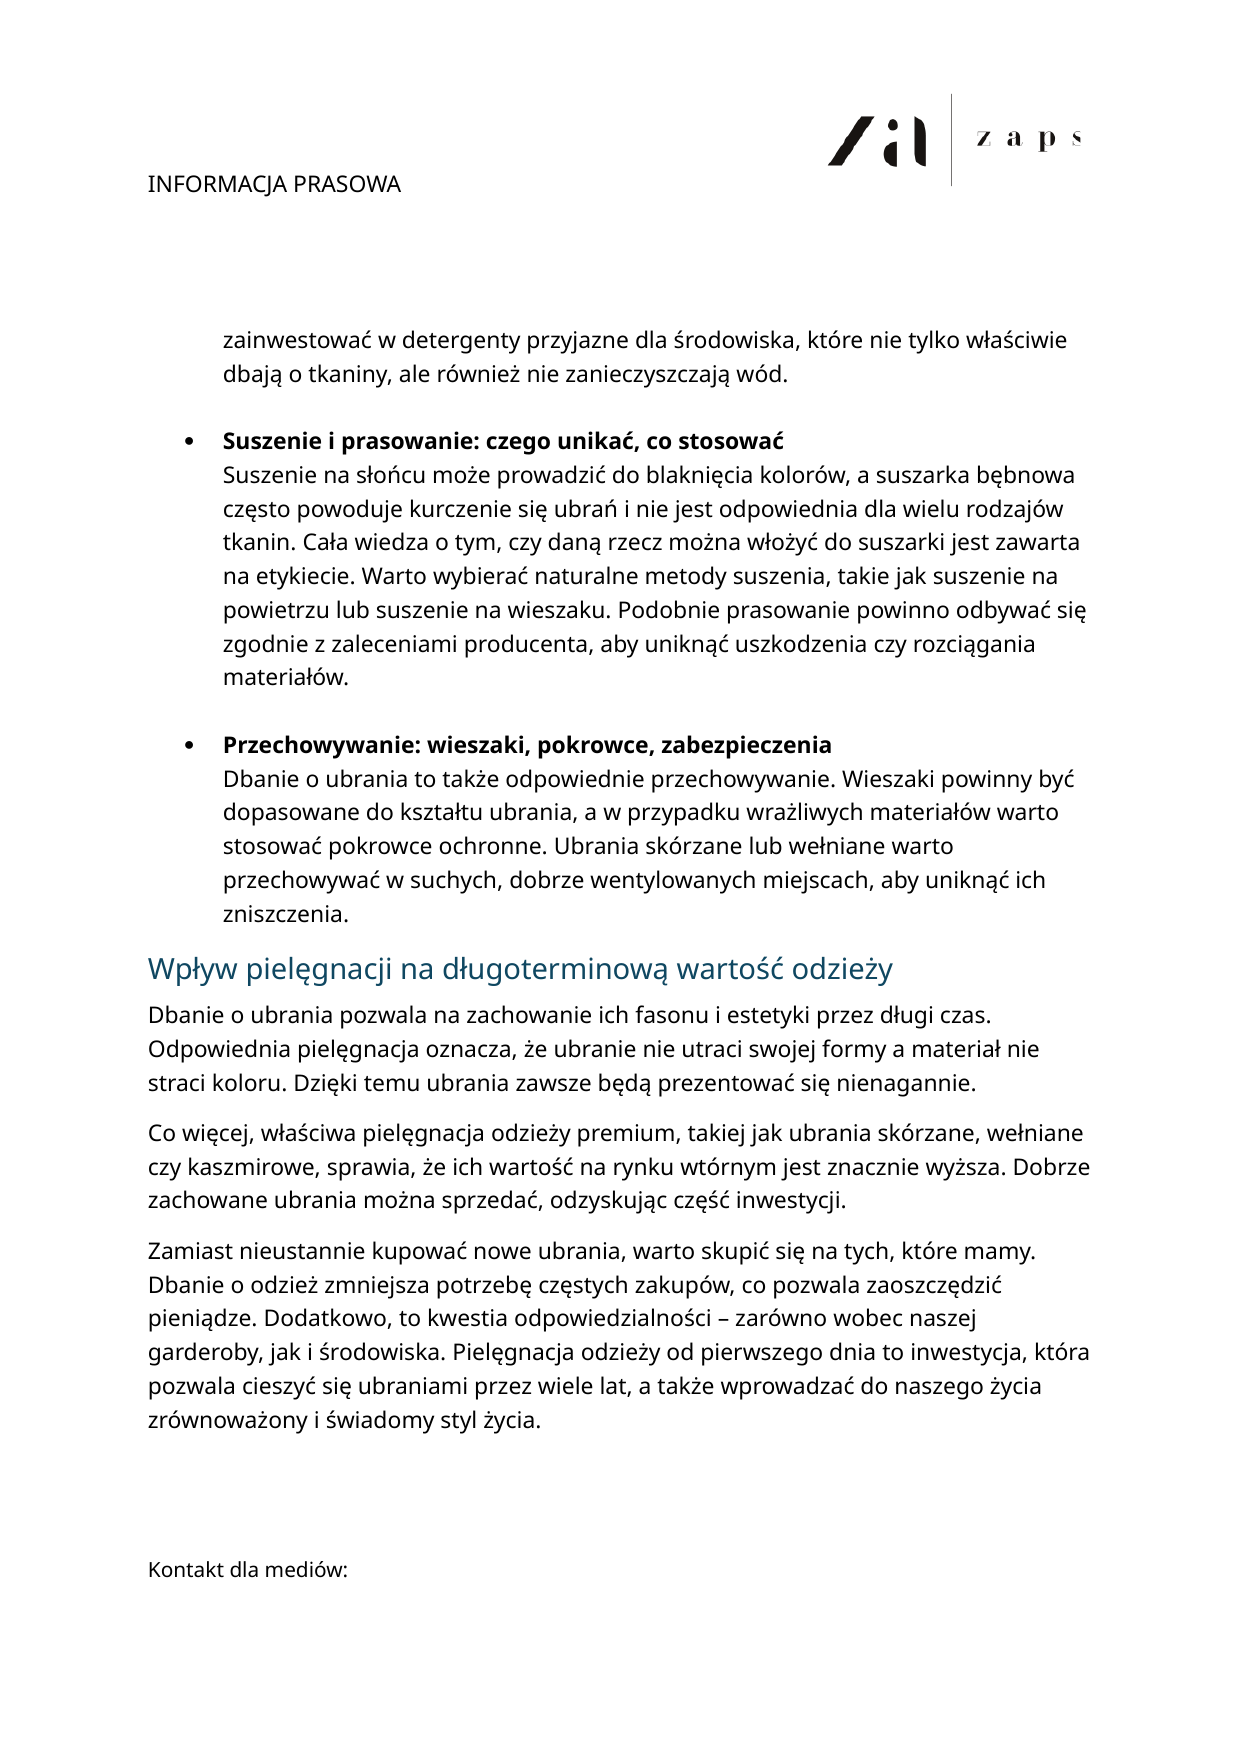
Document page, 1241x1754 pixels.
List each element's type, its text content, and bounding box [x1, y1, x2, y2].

list Suszenie na słońcu może prowadzić do blaknięcia kolorów, a suszarka bębnowa często powoduje kurczenie się ubrań i nie jest odpowiednia dla wielu rodzajów tkanin. Cała wiedza o tym, czy daną rzecz można włożyć do suszarki jest zawarta na etykiecie. Warto wybierać naturalne metody suszenia, takie jak suszenie na powietrzu lub suszenie na wieszaku. Podobnie prasowanie powinno odbywać się zgodnie z zaleceniami producenta, aby uniknąć uszkodzenia czy rozciągania materiałów. [223, 459, 1093, 692]
subtitle Wpływ pielęgnacji na długoterminową wartość odzieży [148, 948, 1093, 988]
text Zamiast nieustannie kupować nowe ubrania, warto skupić się na tych, które mamy. Dbanie o odzież zmniejsza potrzebę częstych zakupów, co pozwala zaoszczędzić pieniądze. Dodatkowo, to kwestia odpowiedzialności – zarówno wobec naszej garderoby, jak i środowiska. Pielęgnacja odzieży od pierwszego dnia to inwestycja, która pozwala cieszyć się ubraniami przez wiele lat, a także wprowadzać do naszego życia zrównoważony i świadomy styl życia. [148, 1235, 1093, 1435]
list Przechowywanie: wieszaki, pokrowce, zabezpieczenia [185, 729, 1093, 760]
picture [827, 93, 1081, 187]
text Dbanie o ubrania pozwala na zachowanie ich fasonu i estetyki przez długi czas. Odpowiednia pielęgnacja oznacza, że ubranie nie utraci swojej formy a materiał nie straci koloru. Dzięki temu ubrania zawsze będą prezentować się nienagannie. [148, 999, 1093, 1098]
list Dbanie o ubrania to także odpowiednie przechowywanie. Wieszaki powinny być dopasowane do kształtu ubrania, a w przypadku wrażliwych materiałów warto stosować pokrowce ochronne. Ubrania skórzane lub wełniane warto przechowywać w suchych, dobrze wentylowanych miejscach, aby uniknąć ich zniszczenia. [223, 762, 1093, 929]
text Kontakt dla mediów: [148, 1555, 1093, 1583]
list Suszenie i prasowanie: czego unikać, co stosować [185, 425, 1093, 456]
text Co więcej, właściwa pielęgnacja odzieży premium, takiej jak ubrania skórzane, wełniane czy kaszmirowe, sprawia, że ich wartość na rynku wtórnym jest znacznie wyższa. Dobrze zachowane ubrania można sprzedać, odzyskując część inwestycji. [148, 1117, 1093, 1216]
